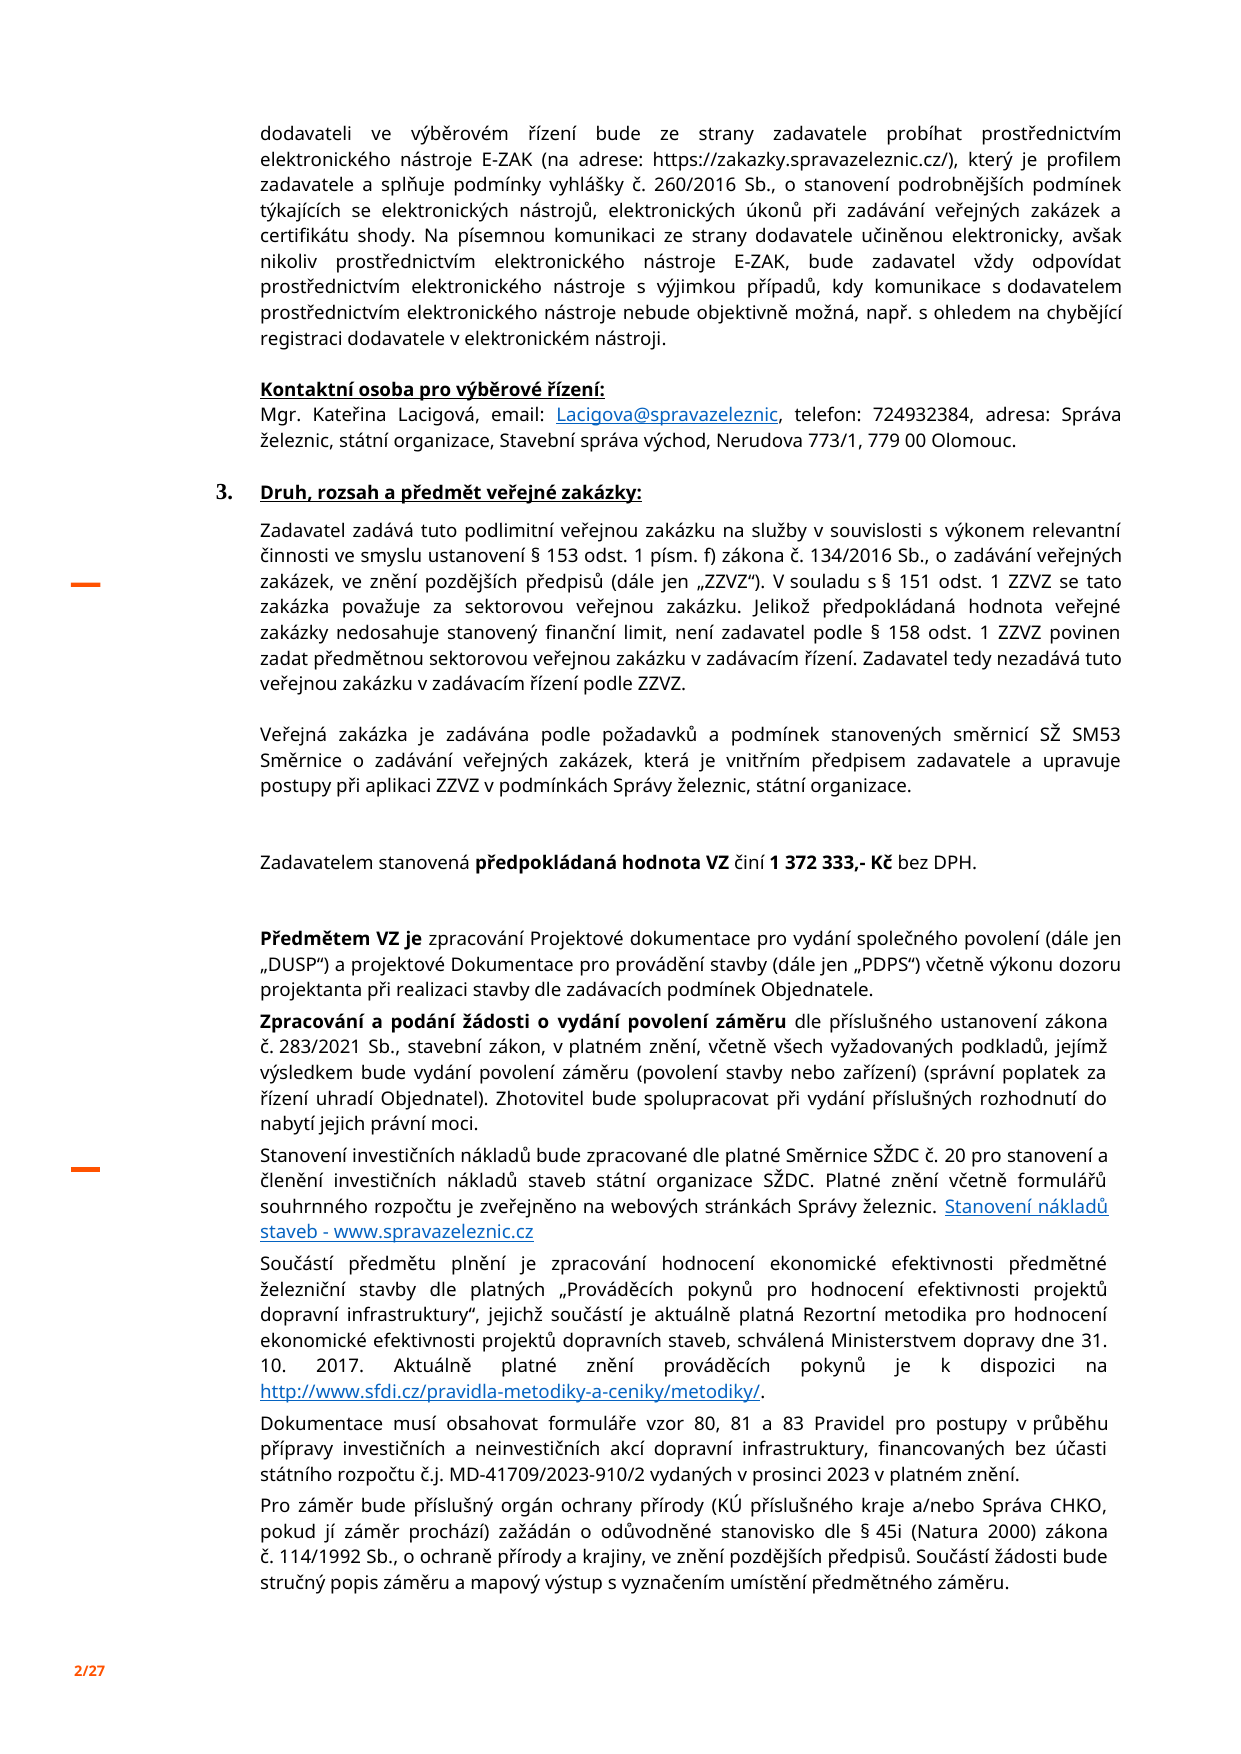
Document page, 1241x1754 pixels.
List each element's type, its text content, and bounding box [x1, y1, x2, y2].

text Předmětem VZ je zpracování Projektové dokumentace pro vydání společného povolení (dále jen „DUSP“) a projektové Dokumentace pro provádění stavby (dále jen „PDPS“) včetně výkonu dozoru projektanta při realizaci stavby dle zadávacích podmínek Objednatele. [260, 926, 1122, 1002]
text Stanovení investičních nákladů bude zpracované dle platné Směrnice SŽDC č. 20 pro stanovení a členění investičních nákladů staveb státní organizace SŽDC. Platné znění včetně formulářů souhrnného rozpočtu je zveřejněno na webových stránkách Správy železnic. Stanovení nákladů staveb - www.spravazeleznic.cz [260, 1142, 1108, 1244]
text Veřejná zakázka je zadávána podle požadavků a podmínek stanovených směrnicí SŽ SM53 Směrnice o zadávání veřejných zakázek, která je vnitřním předpisem zadavatele a upravuje postupy při aplikaci ZZVZ v podmínkách Správy železnic, státní organizace. [260, 721, 1122, 798]
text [260, 121, 1122, 350]
text Součástí předmětu plnění je zpracování hodnocení ekonomické efektivnosti předmětné železniční stavby dle platných „Prováděcích pokynů pro hodnocení efektivnosti projektů dopravní infrastruktury“, jejichž součástí je aktuálně platná Rezortní metodika pro hodnocení ekonomické efektivnosti projektů dopravních staveb, schválená Ministerstvem dopravy dne 31. 10. 2017. Aktuálně platné znění prováděcích pokynů je k dispozici na http://www.sfdi.cz/pravidla-metodiky-a-ceniky/metodiky/. [260, 1251, 1108, 1404]
text Zadavatel zadává tuto podlimitní veřejnou zakázku na služby v souvislosti s výkonem relevantní činnosti ve smyslu ustanovení § 153 odst. 1 písm. f) zákona č. 134/2016 Sb., o zadávání veřejných zakázek, ve znění pozdějších předpisů (dále jen „ZZVZ“). V souladu s § 151 odst. 1 ZZVZ se tato zakázka považuje za sektorovou veřejnou zakázku. Jelikož předpokládaná hodnota veřejné zakázky nedosahuje stanovený finanční limit, není zadavatel podle § 158 odst. 1 ZZVZ povinen zadat předmětnou sektorovou veřejnou zakázku v zadávacím řízení. Zadavatel tedy nezadává tuto veřejnou zakázku v zadávacím řízení podle ZZVZ. [260, 517, 1122, 696]
text Zpracování a podání žádosti o vydání povolení záměru dle příslušného ustanovení zákona č. 283/2021 Sb., stavební zákon, v platném znění, včetně všech vyžadovaných podkladů, jejímž výsledkem bude vydání povolení záměru (povolení stavby nebo zařízení) (správní poplatek za řízení uhradí Objednatel). Zhotovitel bude spolupracovat při vydání příslušných rozhodnutí do nabytí jejich právní moci. [260, 1008, 1108, 1136]
text Kontaktní osoba pro výběrové řízení: [260, 376, 1122, 401]
text Zadavatelem stanovená předpokládaná hodnota VZ činí 1 372 333,- Kč bez DPH. [260, 849, 1122, 874]
list Druh, rozsah a předmět veřejné zakázky: [216, 478, 1122, 505]
text Mgr. Kateřina Lacigová, email: Lacigova@spravazeleznic, telefon: 724932384, adresa: Správa železnic, státní organizace, Stavební správa východ, Nerudova 773/1, 779 00 Olomouc. [260, 401, 1122, 452]
text Dokumentace musí obsahovat formuláře vzor 80, 81 a 83 Pravidel pro postupy v průběhu přípravy investičních a neinvestičních akcí dopravní infrastruktury, financovaných bez účasti státního rozpočtu č.j. MD-41709/2023-910/2 vydaných v prosinci 2023 v platném znění. [260, 1410, 1108, 1486]
text Pro záměr bude příslušný orgán ochrany přírody (KÚ příslušného kraje a/nebo Správa CHKO, pokud jí záměr prochází) zažádán o odůvodněné stanovisko dle § 45i (Natura 2000) zákona č. 114/1992 Sb., o ochraně přírody a krajiny, ve znění pozdějších předpisů. Součástí žádosti bude stručný popis záměru a mapový výstup s vyznačením umístění předmětného záměru. [260, 1493, 1108, 1595]
